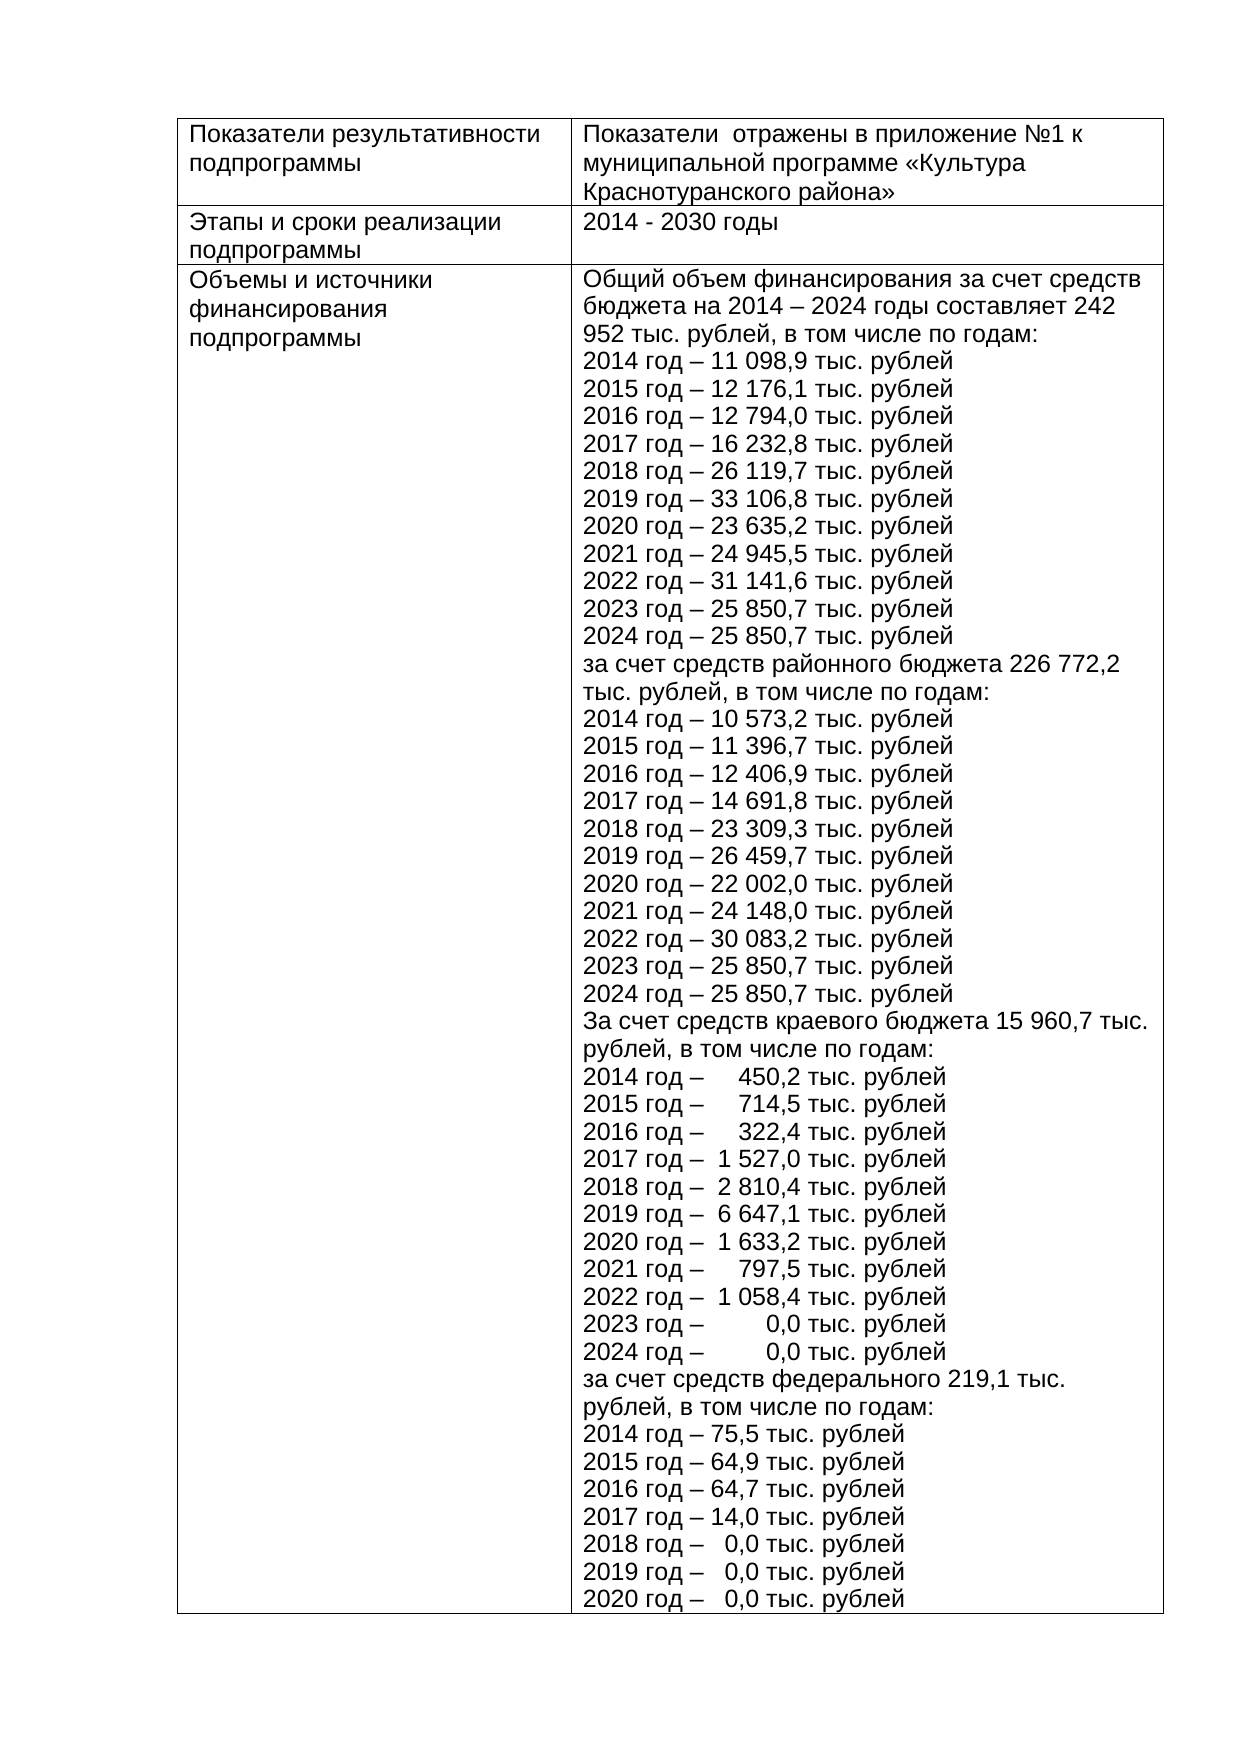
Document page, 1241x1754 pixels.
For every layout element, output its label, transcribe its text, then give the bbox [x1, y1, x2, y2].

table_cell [572, 265, 1163, 1613]
table_cell Показатели результативности подпрограммы [178, 119, 571, 205]
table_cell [178, 265, 571, 1613]
table_cell Этапы и сроки реализации подпрограммы [178, 206, 571, 264]
table_cell 2014 - 2030 годы [572, 206, 1163, 264]
table_cell Показатели отражены в приложение №1 к муниципальной программе «Культура Краснотуранского района» [572, 119, 1163, 205]
